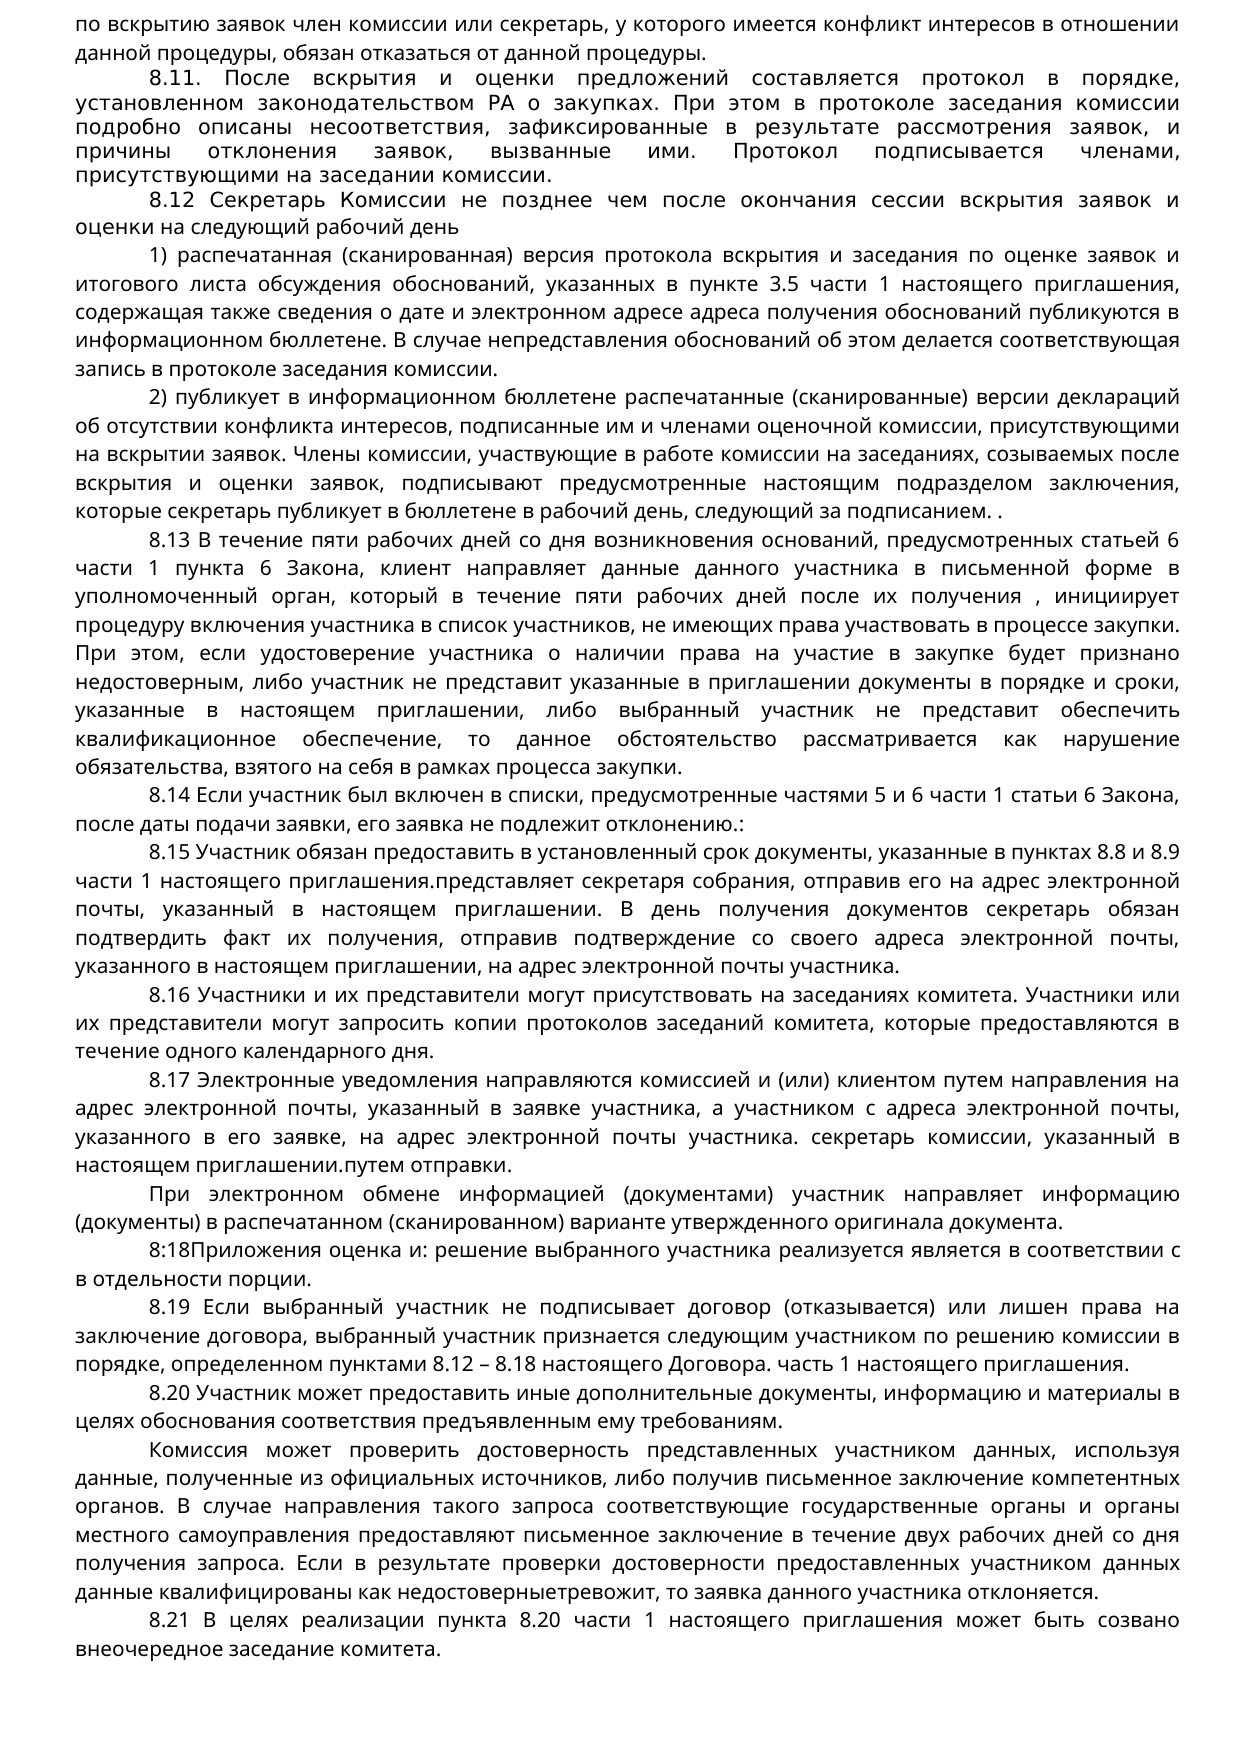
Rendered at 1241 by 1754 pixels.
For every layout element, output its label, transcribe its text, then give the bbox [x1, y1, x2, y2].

text 8.16 Участники и их представители могут присутствовать на заседаниях комитета. Участники или их представители могут запросить копии протоколов заседаний комитета, которые предоставляются в течение одного календарного дня. [75, 980, 1181, 1065]
text 1) распечатанная (сканированная) версия протокола вскрытия и заседания по оценке заявок и итогового листа обсуждения обоснований, указанных в пункте 3.5 части 1 настоящего приглашения, содержащая также сведения о дате и электронном адресе адреса получения обоснований публикуются в информационном бюллетене. В случае непредставления обоснований об этом делается соответствующая запись в протоколе заседания комиссии. [75, 240, 1181, 382]
text 2) публикует в информационном бюллетене распечатанные (сканированные) версии деклараций об отсутствии конфликта интересов, подписанные им и членами оценочной комиссии, присутствующими на вскрытии заявок. Члены комиссии, участвующие в работе комиссии на заседаниях, созываемых после вскрытия и оценки заявок, подписывают предусмотренные настоящим подразделом заключения, которые секретарь публикует в бюллетене в рабочий день, следующий за подписанием. . [75, 382, 1181, 525]
text 8.21 В целях реализации пункта 8.20 части 1 настоящего приглашения может быть созвано внеочередное заседание комитета. [75, 1605, 1181, 1662]
text 8.14 Если участник был включен в списки, предусмотренные частями 5 и 6 части 1 статьи 6 Закона, после даты подачи заявки, его заявка не подлежит отклонению.: [75, 781, 1181, 837]
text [75, 9, 1181, 66]
text 8.19 Если выбранный участник не подписывает договор (отказывается) или лишен права на заключение договора, выбранный участник признается следующим участником по решению комиссии в порядке, определенном пунктами 8.12 – 8.18 настоящего Договора. часть 1 настоящего приглашения. [75, 1292, 1181, 1378]
text Комиссия может проверить достоверность представленных участником данных, используя данные, полученные из официальных источников, либо получив письменное заключение компетентных органов. В случае направления такого запроса соответствующие государственные органы и органы местного самоуправления предоставляют письменное заключение в течение двух рабочих дней со дня получения запроса. Если в результате проверки достоверности предоставленных участником данных данные квалифицированы как недостоверныетревожит, то заявка данного участника отклоняется. [75, 1435, 1181, 1605]
text 8.20 Участник может предоставить иные дополнительные документы, информацию и материалы в целях обоснования соответствия предъявленным ему требованиям. [75, 1378, 1181, 1435]
text 8:18Приложения оценка и: решение выбранного участника реализуется является в соответствии с в отдельности порции. [75, 1236, 1181, 1292]
text 8.11. После вскрытия и оценки предложений составляется протокол в порядке, установленном законодательством РА о закупках. При этом в протоколе заседания комиссии подробно описаны несоответствия, зафиксированные в результате рассмотрения заявок, и причины отклонения заявок, вызванные ими. Протокол подписывается членами, присутствующими на заседании комиссии. [75, 66, 1181, 188]
text 8.13 В течение пяти рабочих дней со дня возникновения оснований, предусмотренных статьей 6 части 1 пункта 6 Закона, клиент направляет данные данного участника в письменной форме в уполномоченный орган, который в течение пяти рабочих дней после их получения , инициирует процедуру включения участника в список участников, не имеющих права участвовать в процессе закупки. При этом, если удостоверение участника о наличии права на участие в закупке будет признано недостоверным, либо участник не представит указанные в приглашении документы в порядке и сроки, указанные в настоящем приглашении, либо выбранный участник не представит обеспечить квалификационное обеспечение, то данное обстоятельство рассматривается как нарушение обязательства, взятого на себя в рамках процесса закупки. [75, 525, 1181, 781]
text 8.17 Электронные уведомления направляются комиссией и (или) клиентом путем направления на адрес электронной почты, указанный в заявке участника, а участником с адреса электронной почты, указанного в его заявке, на адрес электронной почты участника. секретарь комиссии, указанный в настоящем приглашении.путем отправки. [75, 1065, 1181, 1179]
text 8.15 Участник обязан предоставить в установленный срок документы, указанные в пунктах 8.8 и 8.9 части 1 настоящего приглашения.представляет секретаря собрания, отправив его на адрес электронной почты, указанный в настоящем приглашении. В день получения документов секретарь обязан подтвердить факт их получения, отправив подтверждение со своего адреса электронной почты, указанного в настоящем приглашении, на адрес электронной почты участника. [75, 837, 1181, 980]
text При электронном обмене информацией (документами) участник направляет информацию (документы) в распечатанном (сканированном) варианте утвержденного оригинала документа. [75, 1179, 1181, 1236]
text 8.12 Секретарь Комиссии не позднее чем после окончания сессии вскрытия заявок и оценки на следующий рабочий день [75, 188, 1181, 240]
